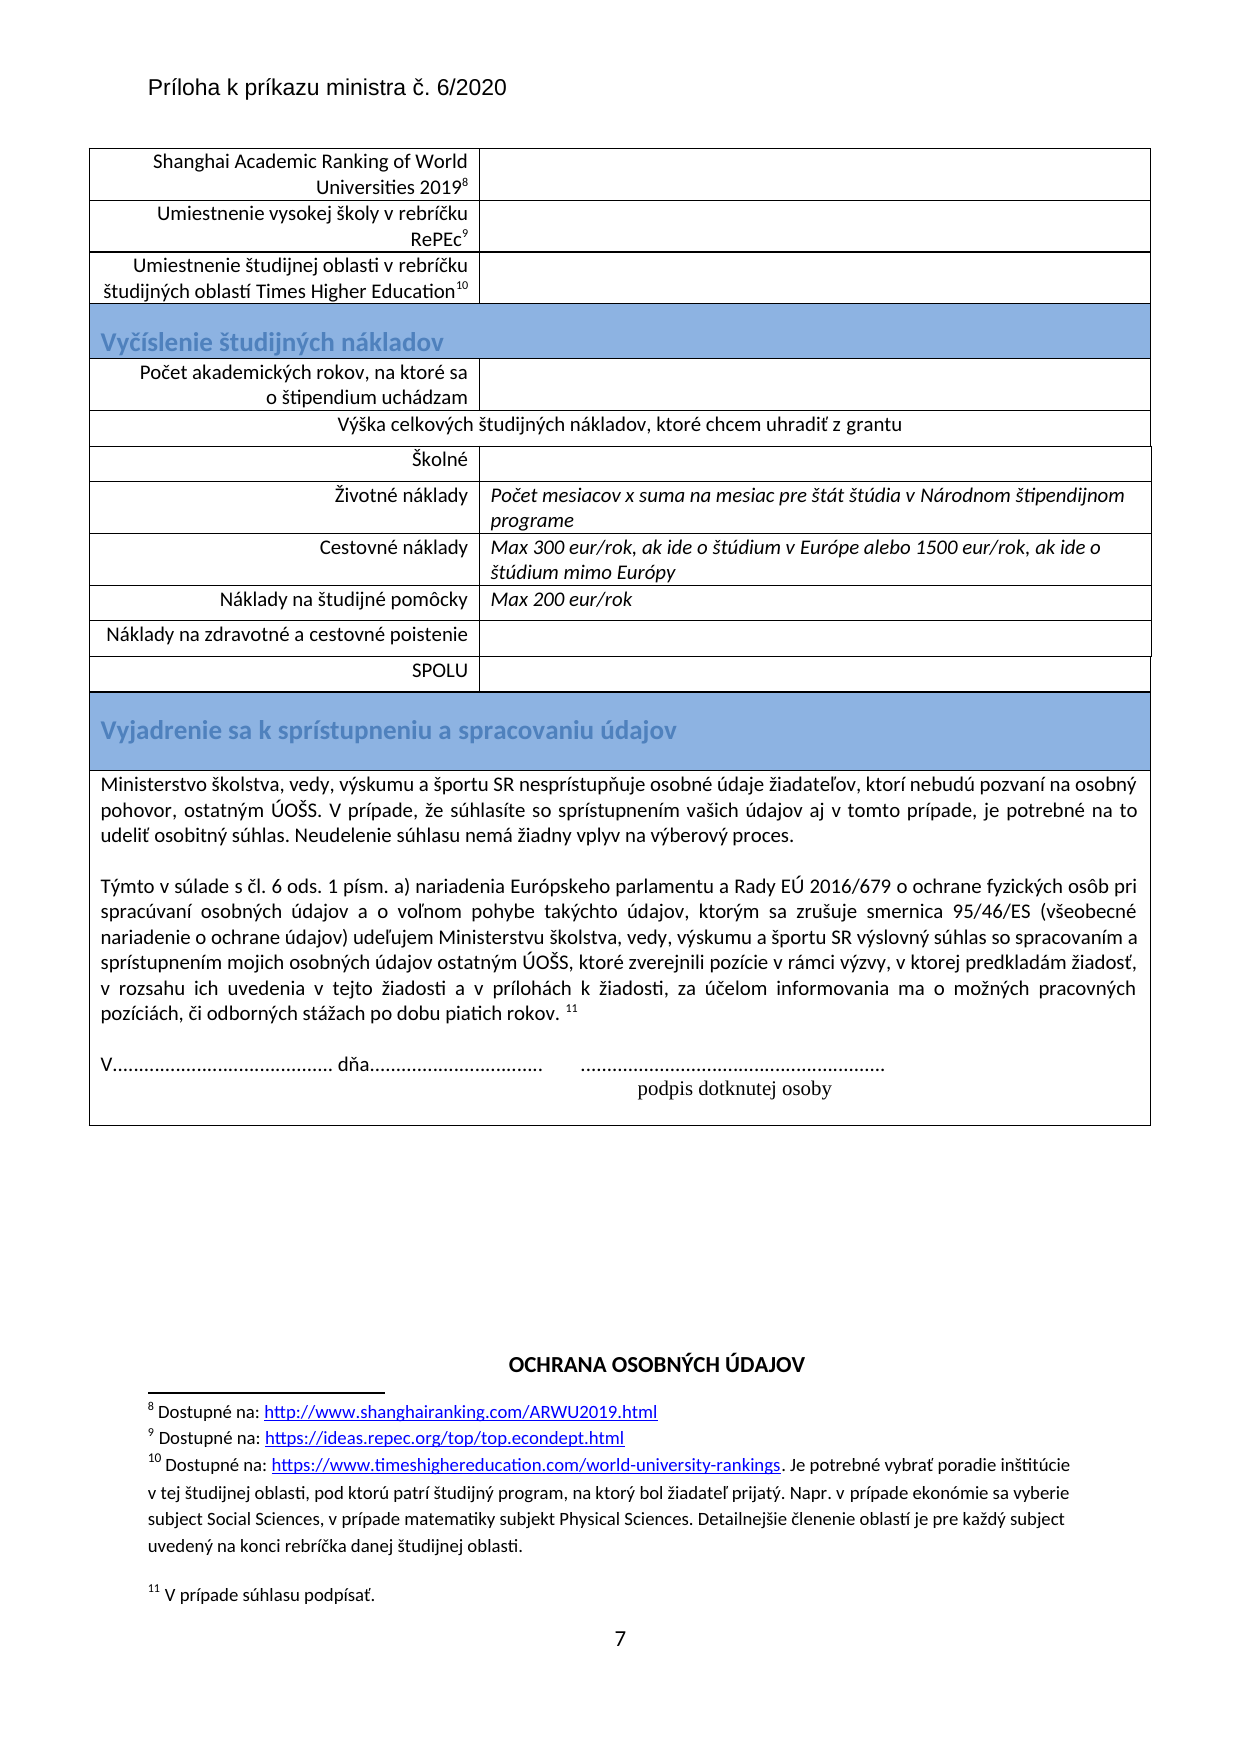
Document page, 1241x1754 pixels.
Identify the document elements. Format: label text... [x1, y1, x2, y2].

table_cell [480, 621, 1151, 656]
table_cell [480, 201, 1150, 251]
table_cell Počet akademických rokov, na ktoré sa o štipendium uchádzam [90, 359, 479, 410]
table_cell [480, 253, 1150, 303]
table_cell Umiestnenie vysokej školy v rebríčku RePEc [90, 201, 479, 251]
table_cell Počet mesiacov x suma na mesiac pre štát štúdia v Národnom štipendijnom programe [480, 482, 1151, 533]
table_cell Max 200 eur/rok [480, 586, 1151, 620]
table_cell [480, 657, 1150, 691]
table_cell Ministerstvo školstva, vedy, výskumu a športu SR nesprístupňuje osobné údaje žiadateľov, ktorí nebudú pozvaní na osobný pohovor, ostatným ÚOŠS. V prípade, že súhlasíte so sprístupnením vašich údajov aj v tomto prípade, je potrebné na to udeliť osobitný súhlas. Neudelenie súhlasu nemá žiadny vplyv na výberový proces. Týmto v súlade s čl. 6 ods. 1 písm. a) nariadenia Európskeho parlamentu a Rady EÚ 2016/679 o ochrane fyzických osôb pri spracúvaní osobných údajov a o voľnom pohybe takýchto údajov, ktorým sa zrušuje smernica 95/46/ES (všeobecné nariadenie o ochrane údajov) udeľujem Ministerstvu školstva, vedy, výskumu a športu SR výslovný súhlas so spracovaním a sprístupnením mojich osobných údajov ostatným ÚOŠS, ktoré zverejnili pozície v rámci výzvy, v ktorej predkladám žiadosť, v rozsahu ich uvedenia v tejto žiadosti a v prílohách k žiadosti, za účelom informovania ma o možných pracovných pozíciách, či odborných stážach po dobu piatich rokov. V.......................................... dňa................................. .......................................................... podpis dotknutej osoby [90, 771, 1150, 1124]
table_cell Vyjadrenie sa k sprístupneniu a spracovaniu údajov [90, 693, 1150, 770]
text OCHRANA OSOBNÝCH ÚDAJOV [148, 1350, 1093, 1378]
table_cell Životné náklady [90, 482, 479, 533]
table_cell Umiestnenie študijnej oblasti v rebríčku študijných oblastí Times Higher Education [90, 253, 479, 303]
table_cell SPOLU [90, 657, 479, 691]
table_cell Výška celkových študijných nákladov, ktoré chcem uhradiť z grantu [90, 411, 1150, 446]
table_cell Max 300 eur/rok, ak ide o štúdium v Európe alebo 1500 eur/rok, ak ide o štúdium mimo Európy [480, 534, 1151, 585]
table_cell [480, 359, 1150, 410]
table_cell Náklady na študijné pomôcky [90, 586, 479, 620]
table_cell Školné [90, 447, 479, 481]
table_cell [480, 447, 1151, 481]
table_cell Cestovné náklady [90, 534, 479, 585]
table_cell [90, 149, 479, 199]
table_cell [480, 149, 1150, 199]
table_cell Náklady na zdravotné a cestovné poistenie [90, 621, 479, 656]
table_cell Vyčíslenie študijných nákladov [90, 304, 1150, 358]
